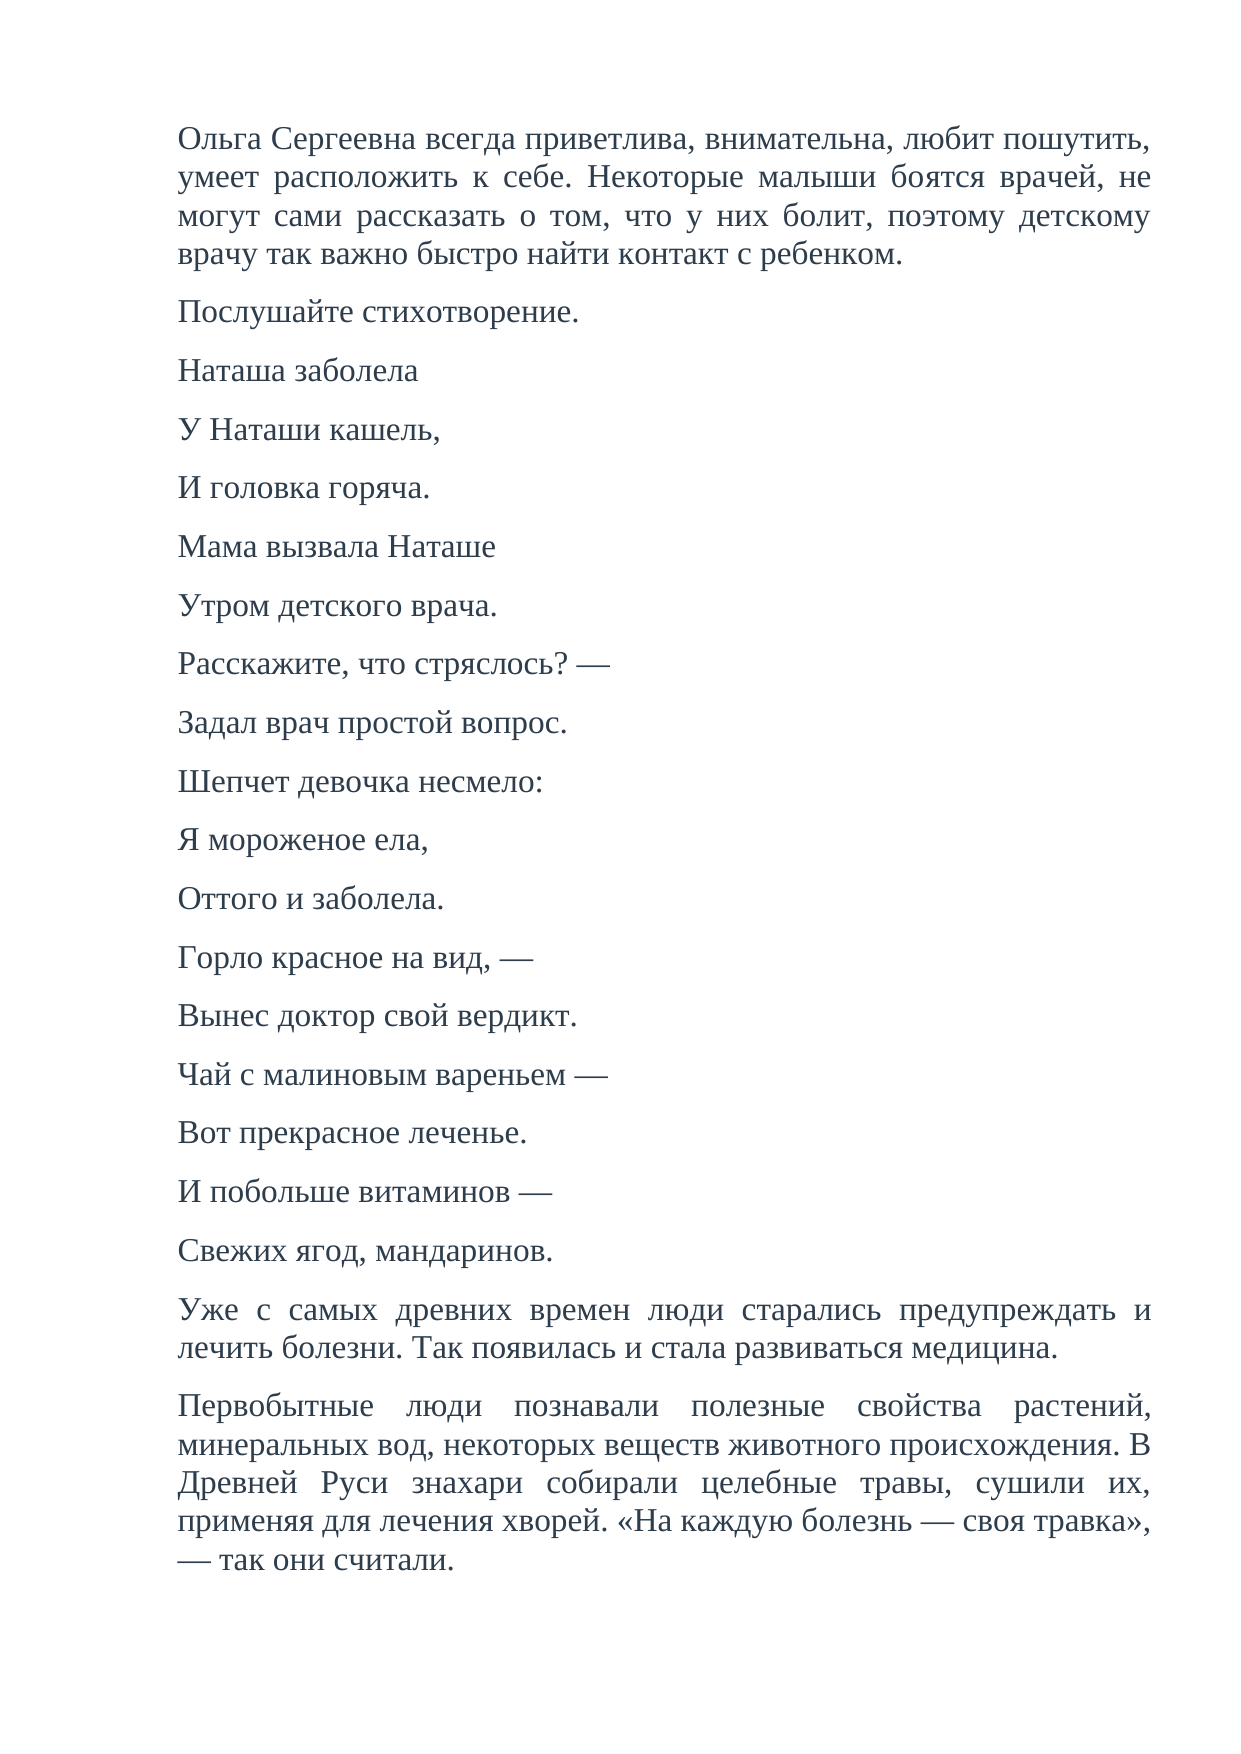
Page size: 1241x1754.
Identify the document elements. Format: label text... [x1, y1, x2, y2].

text Чай с малиновым вареньем — [177, 1054, 1152, 1092]
text Первобытные люди познавали полезные свойства растений, минеральных вод, некоторых веществ животного происхождения. В Древней Руси знахари собирали целебные травы, сушили их, применяя для лечения хворей. «На каждую болезнь — своя травка», — так они считали. [177, 1386, 1152, 1577]
text Мама вызвала Наташе [177, 526, 1152, 565]
text Наташа заболела [177, 350, 1152, 389]
text Свежих ягод, мандаринов. [177, 1230, 1152, 1268]
text Задал врач простой вопрос. [177, 702, 1152, 741]
text Вот прекрасное леченье. [177, 1113, 1152, 1151]
text Шепчет девочка несмело: [177, 761, 1152, 799]
text Ольга Сергеевна всегда приветлива, внимательна, любит пошутить, умеет расположить к себе. Некоторые малыши боятся врачей, не могут сами рассказать о том, что у них болит, поэтому детскому врачу так важно быстро найти контакт с ребенком. [177, 118, 1152, 271]
text У Наташи кашель, [177, 409, 1152, 447]
text Оттого и заболела. [177, 878, 1152, 917]
text Расскажите, что стряслось? — [177, 644, 1152, 682]
text И головка горяча. [177, 468, 1152, 506]
text И побольше витаминов — [177, 1171, 1152, 1210]
text Утром детского врача. [177, 585, 1152, 623]
text Вынес доктор свой вердикт. [177, 996, 1152, 1034]
text Я мороженое ела, [177, 819, 1152, 858]
text Уже с самых древних времен люди старались предупреждать и лечить болезни. Так появилась и стала развиваться медицина. [177, 1289, 1152, 1365]
text Горло красное на вид, — [177, 937, 1152, 975]
text Послушайте стихотворение. [177, 292, 1152, 330]
